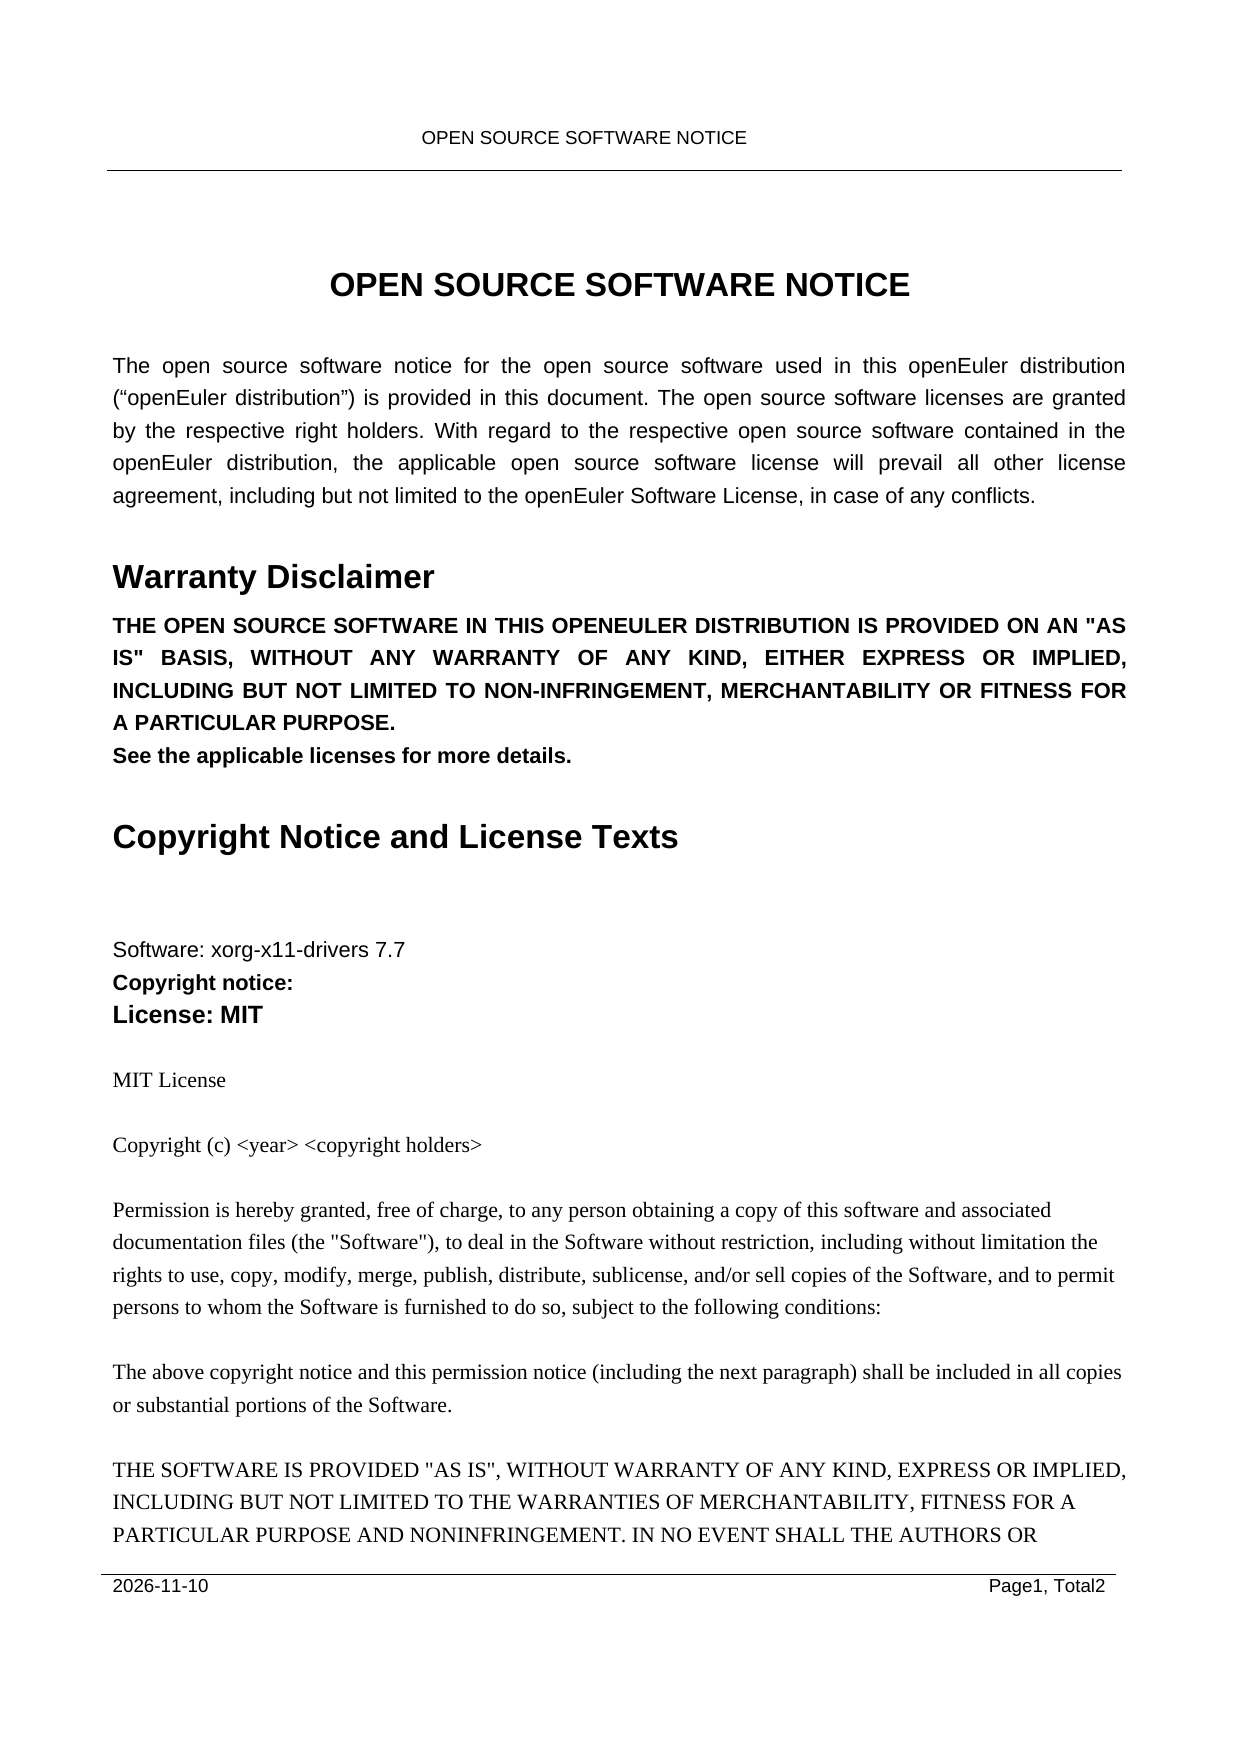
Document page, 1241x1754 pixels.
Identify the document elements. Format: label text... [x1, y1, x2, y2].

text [112, 998, 1128, 1551]
text THE OPEN SOURCE SOFTWARE IN THIS OPENEULER DISTRIBUTION IS PROVIDED ON AN "AS IS" BASIS, WITHOUT ANY WARRANTY OF ANY KIND, EITHER EXPRESS OR IMPLIED, INCLUDING BUT NOT LIMITED TO NON-INFRINGEMENT, MERCHANTABILITY OR FITNESS FOR A PARTICULAR PURPOSE. See the applicable licenses for more details. [112, 609, 1128, 771]
text Copyright Notice and License Texts [112, 804, 1128, 869]
text Software: xorg-x11-drivers 7.7 [112, 933, 1128, 966]
text The open source software notice for the open source software used in this openEuler distribution (“openEuler distribution”) is provided in this document. The open source software licenses are granted by the respective right holders. With regard to the respective open source software contained in the openEuler distribution, the applicable open source software license will prevail all other license agreement, including but not limited to the openEuler Software License, in case of any conflicts. [112, 349, 1128, 511]
text Warranty Disclaimer [112, 544, 1128, 609]
text OPEN SOURCE SOFTWARE NOTICE [112, 251, 1128, 316]
text Copyright notice: [112, 966, 1128, 998]
